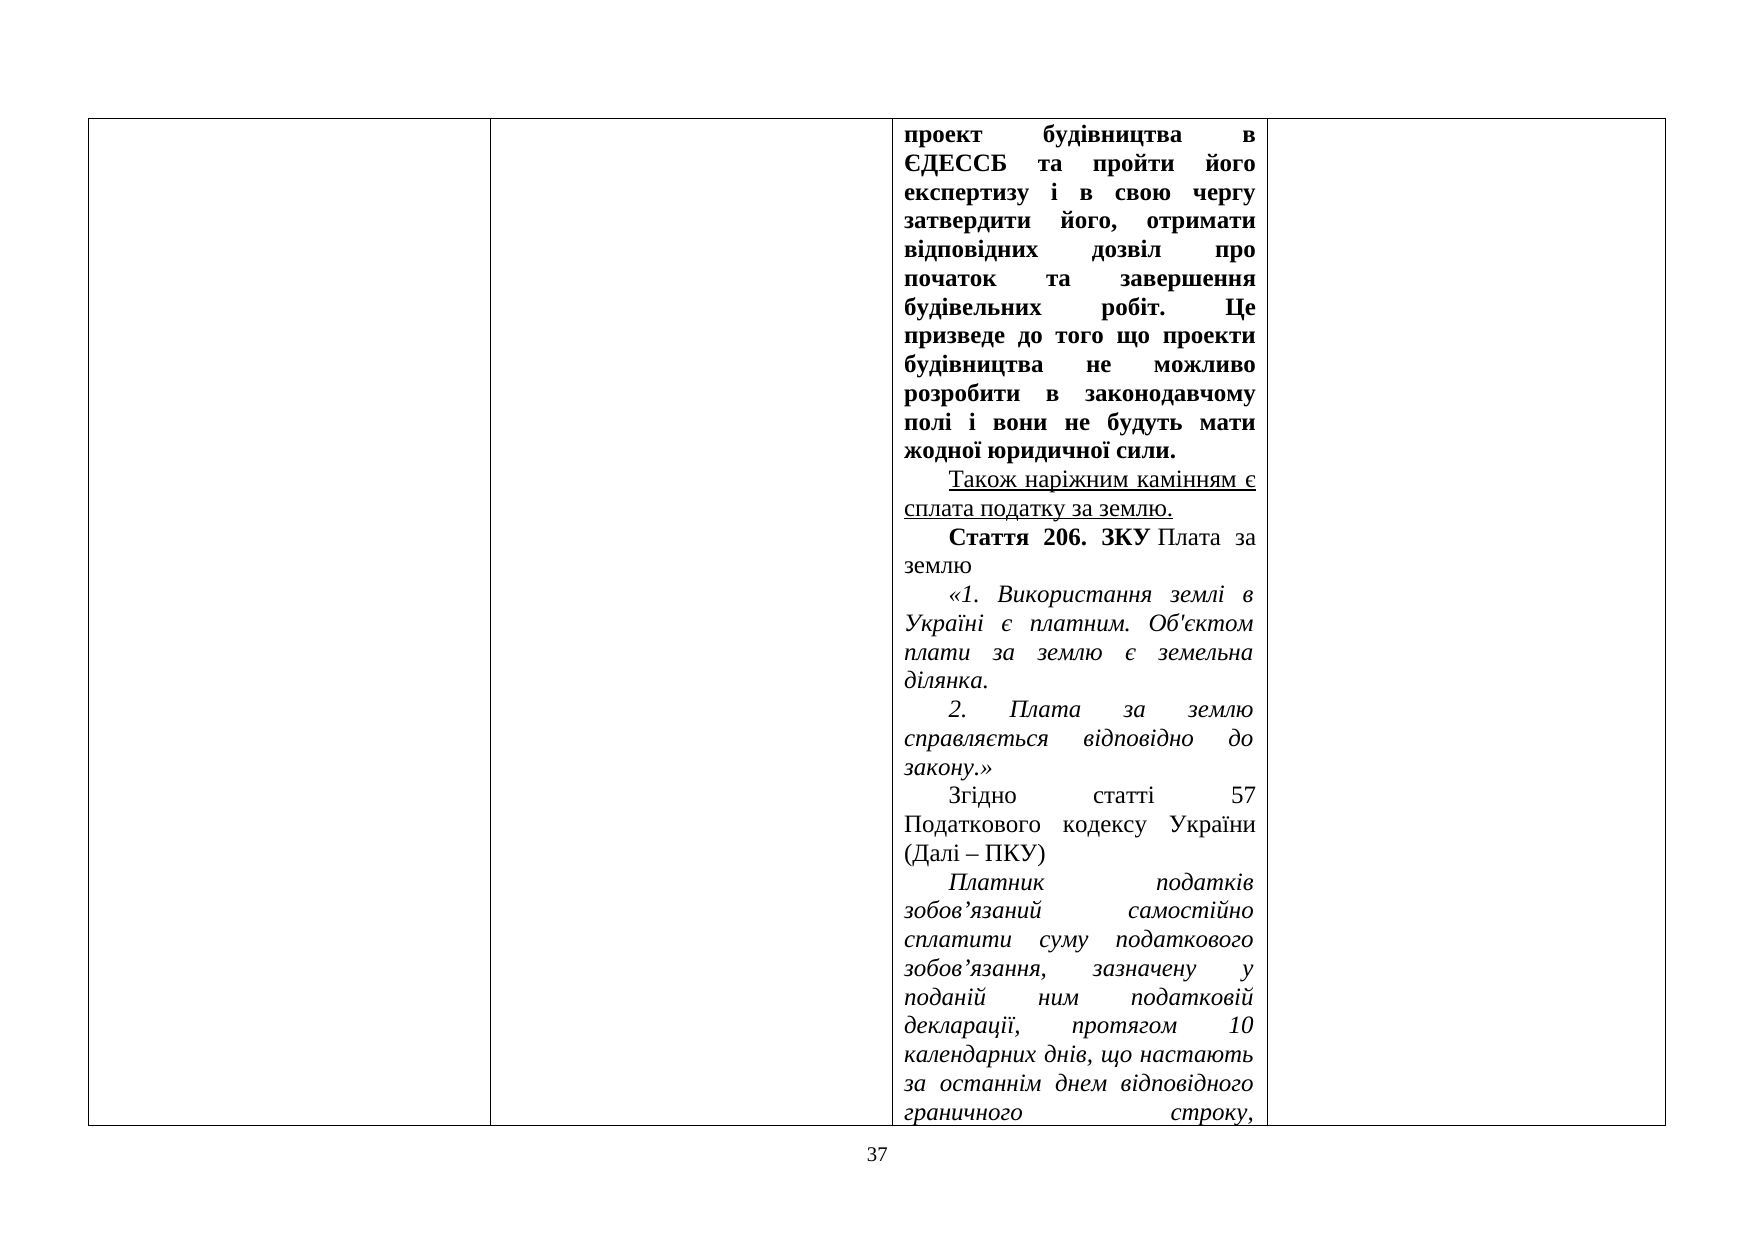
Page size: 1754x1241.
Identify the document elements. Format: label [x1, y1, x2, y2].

table_cell [491, 119, 892, 1125]
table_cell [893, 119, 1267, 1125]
